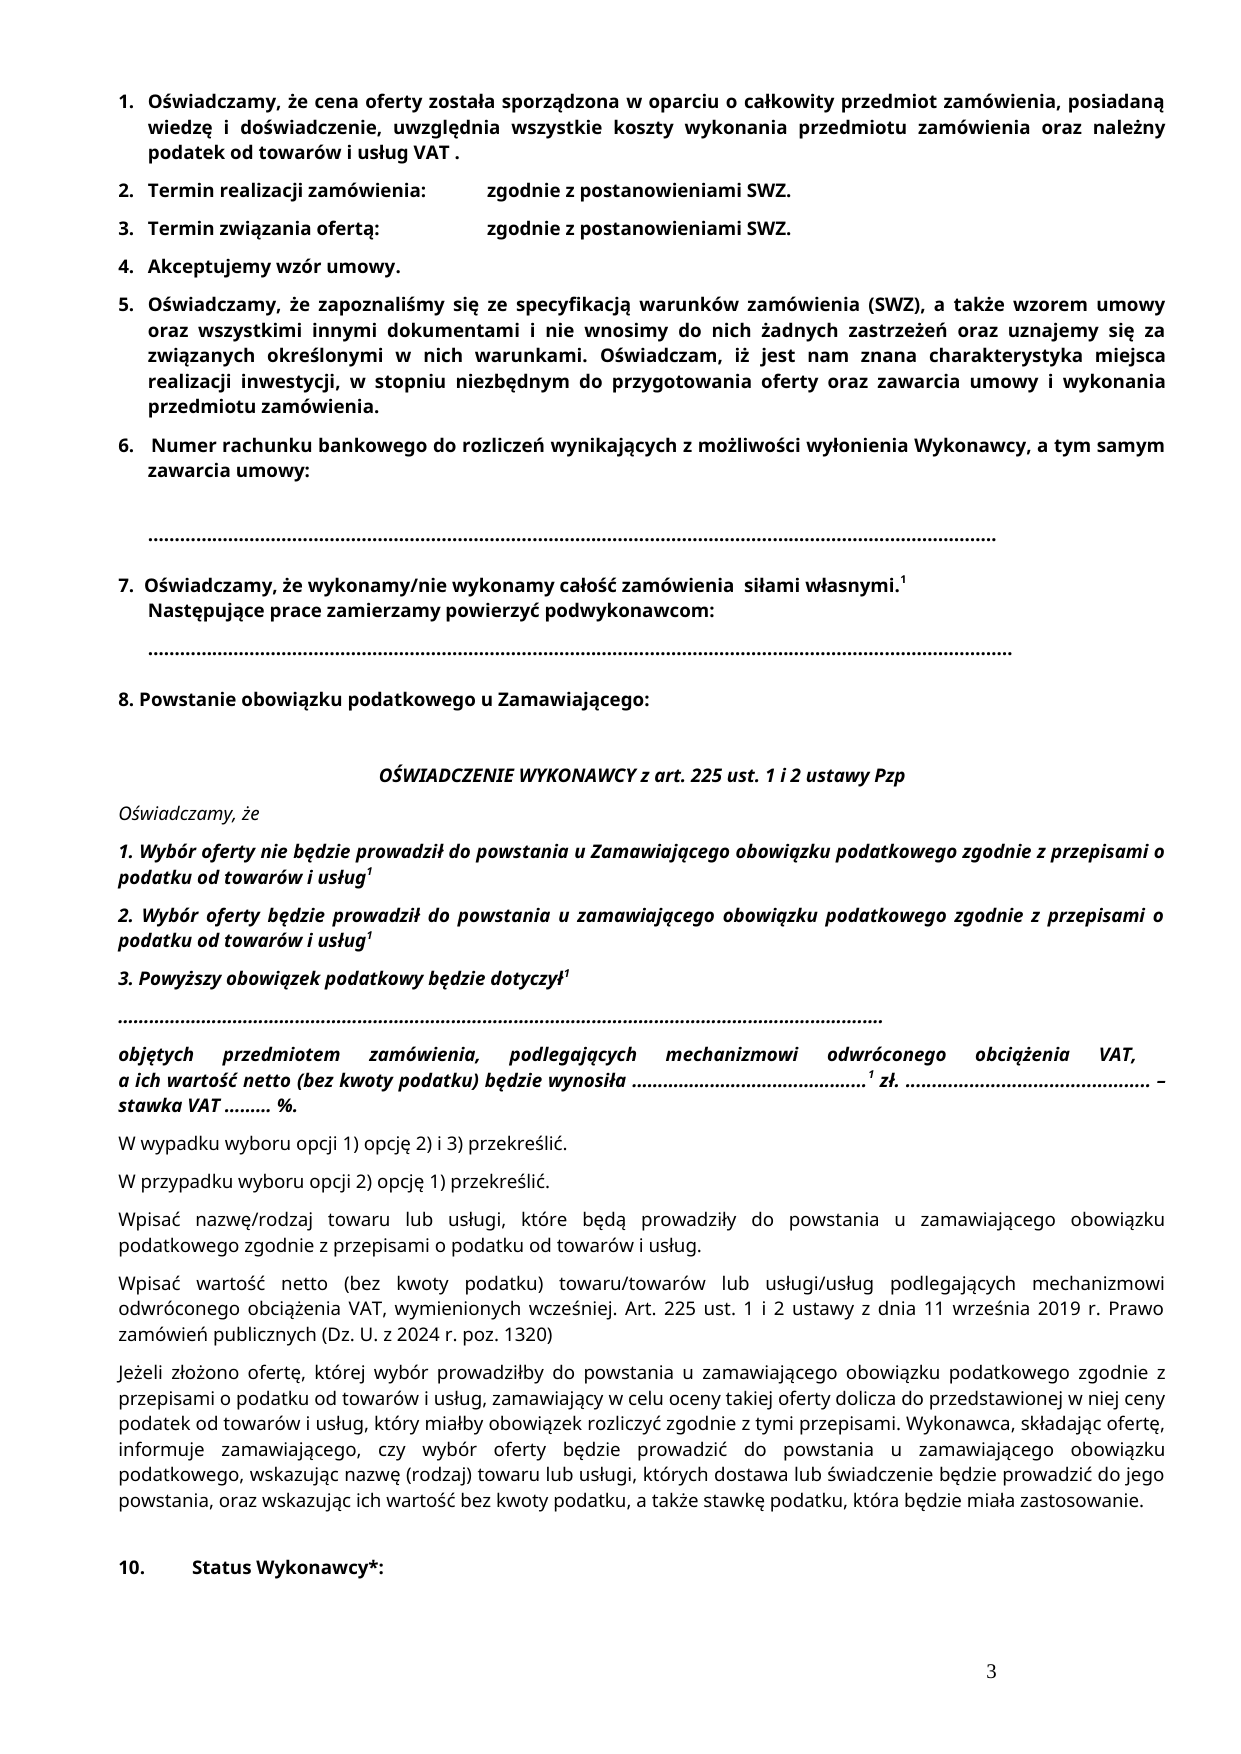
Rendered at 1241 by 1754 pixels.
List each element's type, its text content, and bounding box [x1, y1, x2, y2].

text 5. Oświadczamy, że zapoznaliśmy się ze specyfikacją warunków zamówienia (SWZ), a także wzorem umowy oraz wszystkimi innymi dokumentami i nie wnosimy do nich żadnych zastrzeżeń oraz uznajemy się za związanych określonymi w nich warunkami. Oświadczam, iż jest nam znana charakterystyka miejsca realizacji inwestycji, w stopniu niezbędnym do przygotowania oferty oraz zawarcia umowy i wykonania przedmiotu zamówienia. [118, 292, 1166, 419]
text W wypadku wyboru opcji 1) opcję 2) i 3) przekreślić. [118, 1131, 1166, 1156]
text ……………………………………………………………………………………………………………………………………………… [148, 636, 1166, 661]
text 8. Powstanie obowiązku podatkowego u Zamawiającego: [118, 686, 1166, 712]
text 4. Akceptujemy wzór umowy. [118, 254, 1166, 279]
text 2. Wybór oferty będzie prowadził do powstania u zamawiającego obowiązku podatkowego zgodnie z przepisami o podatku od towarów i usług1 [118, 902, 1166, 953]
text 1. Wybór oferty nie będzie prowadził do powstania u Zamawiającego obowiązku podatkowego zgodnie z przepisami o podatku od towarów i usług1 [118, 838, 1166, 889]
text objętych przedmiotem zamówienia, podlegających mechanizmowi odwróconego obciążenia VAT, a ich wartość netto (bez kwoty podatku) będzie wynosiła …………………………..………....1 zł. .............................................. – stawka VAT ……… %. [118, 1042, 1166, 1118]
text ………….………………………………………………………………………………………………………………….…. [118, 1003, 1166, 1029]
text 3. Powyższy obowiązek podatkowy będzie dotyczył1 [118, 966, 1166, 991]
text 6. Numer rachunku bankowego do rozliczeń wynikających z możliwości wyłonienia Wykonawcy, a tym samym zawarcia umowy: [118, 432, 1166, 483]
text Następujące prace zamierzamy powierzyć podwykonawcom: [118, 597, 1166, 623]
text OŚWIADCZENIE WYKONAWCY z art. 225 ust. 1 i 2 ustawy Pzp [118, 762, 1166, 788]
text Wpisać nazwę/rodzaj towaru lub usługi, które będą prowadziły do powstania u zamawiającego obowiązku podatkowego zgodnie z przepisami o podatku od towarów i usług. [118, 1207, 1166, 1258]
text 10. Status Wykonawcy*: [118, 1554, 1166, 1580]
text 7. Oświadczamy, że wykonamy/nie wykonamy całość zamówienia siłami własnymi.1 [118, 572, 1166, 597]
text W przypadku wyboru opcji 2) opcję 1) przekreślić. [118, 1169, 1166, 1194]
text Oświadczamy, że [118, 800, 1166, 826]
text 2. Termin realizacji zamówienia: zgodnie z postanowieniami SWZ. [118, 178, 1166, 203]
text Jeżeli złożono ofertę, której wybór prowadziłby do powstania u zamawiającego obowiązku podatkowego zgodnie z przepisami o podatku od towarów i usług, zamawiający w celu oceny takiej oferty dolicza do przedstawionej w niej ceny podatek od towarów i usług, który miałby obowiązek rozliczyć zgodnie z tymi przepisami. Wykonawca, składając ofertę, informuje zamawiającego, czy wybór oferty będzie prowadzić do powstania u zamawiającego obowiązku podatkowego, wskazując nazwę (rodzaj) towaru lub usługi, których dostawa lub świadczenie będzie prowadzić do jego powstania, oraz wskazując ich wartość bez kwoty podatku, a także stawkę podatku, która będzie miała zastosowanie. [118, 1359, 1166, 1512]
text 3. Termin związania ofertą: zgodnie z postanowieniami SWZ. [118, 216, 1166, 241]
text 1. Oświadczamy, że cena oferty została sporządzona w oparciu o całkowity przedmiot zamówienia, posiadaną wiedzę i doświadczenie, uwzględnia wszystkie koszty wykonania przedmiotu zamówienia oraz należny podatek od towarów i usług VAT . [118, 89, 1166, 165]
text Wpisać wartość netto (bez kwoty podatku) towaru/towarów lub usługi/usług podlegających mechanizmowi odwróconego obciążenia VAT, wymienionych wcześniej. Art. 225 ust. 1 i 2 ustawy z dnia 11 września 2019 r. Prawo zamówień publicznych (Dz. U. z 2024 r. poz. 1320) [118, 1270, 1166, 1347]
text …………………………………………………………………………………………………………………………………………… [148, 521, 1166, 547]
